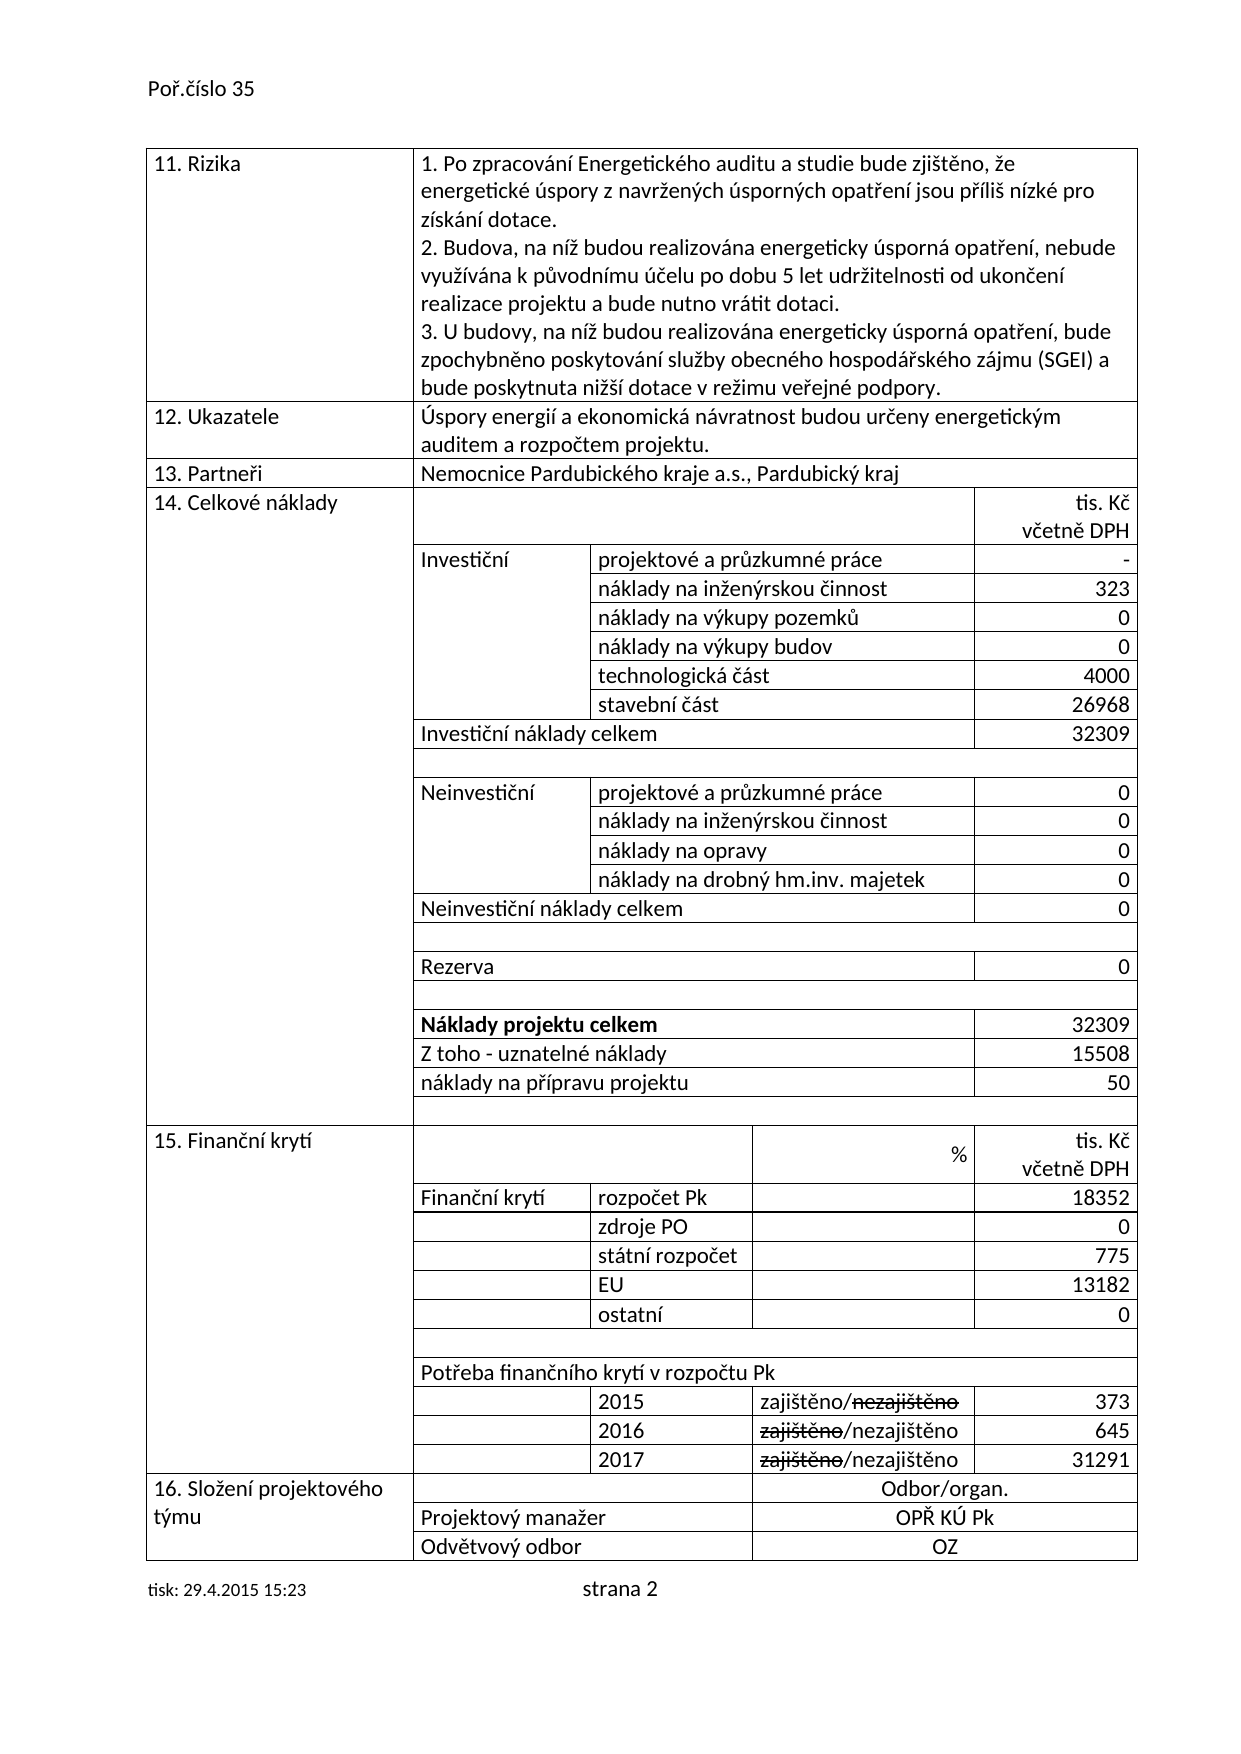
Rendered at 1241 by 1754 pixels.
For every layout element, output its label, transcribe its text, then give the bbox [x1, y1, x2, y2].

table_cell [414, 1387, 590, 1415]
table_cell [753, 1300, 974, 1328]
table_cell [414, 1271, 590, 1299]
table_cell Z toho - uznatelné náklady [414, 1039, 974, 1067]
table_cell [414, 1242, 590, 1269]
table_cell [414, 488, 974, 544]
table_cell 15508 [975, 1039, 1137, 1067]
table_cell [414, 1300, 590, 1328]
table_cell 0 [975, 1213, 1137, 1241]
table_cell 16. Složení projektového týmu [147, 1474, 413, 1560]
table_cell 4000 [975, 661, 1137, 689]
table_cell [414, 749, 1137, 777]
table_cell náklady na výkupy pozemků [591, 603, 974, 631]
table_cell 645 [975, 1416, 1137, 1444]
table_cell 0 [975, 952, 1137, 980]
table_cell OZ [753, 1532, 1137, 1560]
table_cell % [753, 1126, 974, 1182]
table_cell 32309 [975, 1010, 1137, 1038]
table_cell 1. Po zpracování Energetického auditu a studie bude zjištěno, že energetické úspory z navržených úsporných opatření jsou příliš nízké pro získání dotace. 2. Budova, na níž budou realizována energeticky úsporná opatření, nebude využívána k původnímu účelu po dobu 5 let udržitelnosti od ukončení realizace projektu a bude nutno vrátit dotaci. 3. U budovy, na níž budou realizována energeticky úsporná opatření, bude zpochybněno poskytování služby obecného hospodářského zájmu (SGEI) a bude poskytnuta nižší dotace v režimu veřejné podpory. [414, 149, 1137, 401]
table_cell 50 [975, 1068, 1137, 1096]
table_cell [753, 1242, 974, 1269]
table_cell 11. Rizika [147, 149, 413, 401]
table_cell náklady na inženýrskou činnost [591, 807, 974, 835]
table_cell - [975, 545, 1137, 573]
table_cell náklady na inženýrskou činnost [591, 574, 974, 602]
table_cell Neinvestiční náklady celkem [414, 894, 974, 922]
table_cell 32309 [975, 720, 1137, 747]
table_cell [414, 923, 1137, 951]
table_cell [414, 1329, 1137, 1357]
table_cell 373 [975, 1387, 1137, 1415]
table_cell rozpočet Pk [591, 1184, 752, 1211]
table_cell tis. Kč včetně DPH [975, 488, 1137, 544]
table_cell 12. Ukazatele [147, 402, 413, 458]
table_cell [414, 1445, 590, 1473]
table_cell zajištěno/nezajištěno [753, 1387, 974, 1415]
table_cell zajištěno/nezajištěno [753, 1445, 974, 1473]
table_cell Odvětvový odbor [414, 1532, 752, 1560]
table_cell Rezerva [414, 952, 974, 980]
table_cell Projektový manažer [414, 1503, 752, 1531]
table_cell 323 [975, 574, 1137, 602]
table_cell 0 [975, 865, 1137, 893]
table_cell Náklady projektu celkem [414, 1010, 974, 1038]
table_cell zdroje PO [591, 1213, 752, 1241]
table_cell 15. Finanční krytí [147, 1126, 413, 1473]
table_cell 2015 [591, 1387, 752, 1415]
table_cell 0 [975, 894, 1137, 922]
table_cell 2016 [591, 1416, 752, 1444]
table_cell 26968 [975, 690, 1137, 718]
table_cell 31291 [975, 1445, 1137, 1473]
table_cell [414, 1416, 590, 1444]
table_cell 0 [975, 778, 1137, 806]
table_cell státní rozpočet [591, 1242, 752, 1269]
table_cell [414, 1126, 752, 1182]
table_cell [753, 1271, 974, 1299]
table_cell 18352 [975, 1184, 1137, 1211]
table_cell náklady na výkupy budov [591, 632, 974, 660]
table_cell Odbor/organ. [753, 1474, 1137, 1502]
table_cell EU [591, 1271, 752, 1299]
table_cell 775 [975, 1242, 1137, 1269]
table_cell projektové a průzkumné práce [591, 778, 974, 806]
table_cell náklady na drobný hm.inv. majetek [591, 865, 974, 893]
table_cell náklady na přípravu projektu [414, 1068, 974, 1096]
table_cell [753, 1213, 974, 1241]
table_cell 14. Celkové náklady [147, 488, 413, 1125]
table_cell [414, 1213, 590, 1241]
table_cell Nemocnice Pardubického kraje a.s., Pardubický kraj [414, 459, 1137, 487]
table_cell Neinvestiční [414, 778, 590, 893]
table_cell 0 [975, 1300, 1137, 1328]
table_cell [753, 1184, 974, 1211]
table_cell 13. Partneři [147, 459, 413, 487]
table_cell technologická část [591, 661, 974, 689]
table_cell [414, 1097, 1137, 1125]
table_cell 0 [975, 836, 1137, 864]
table_cell Investiční [414, 545, 590, 718]
table_cell Potřeba finančního krytí v rozpočtu Pk [414, 1358, 1137, 1386]
table_cell 0 [975, 807, 1137, 835]
table_cell 2017 [591, 1445, 752, 1473]
table_cell [414, 1474, 752, 1502]
table_cell Finanční krytí [414, 1184, 590, 1211]
table_cell OPŘ KÚ Pk [753, 1503, 1137, 1531]
table_cell Úspory energií a ekonomická návratnost budou určeny energetickým auditem a rozpočtem projektu. [414, 402, 1137, 458]
table_cell tis. Kč včetně DPH [975, 1126, 1137, 1182]
table_cell stavební část [591, 690, 974, 718]
table_cell projektové a průzkumné práce [591, 545, 974, 573]
table_cell 13182 [975, 1271, 1137, 1299]
table_cell náklady na opravy [591, 836, 974, 864]
table_cell Investiční náklady celkem [414, 720, 974, 747]
table_cell ostatní [591, 1300, 752, 1328]
table_cell zajištěno/nezajištěno [753, 1416, 974, 1444]
table_cell 0 [975, 603, 1137, 631]
table_cell [414, 981, 1137, 1009]
table_cell 0 [975, 632, 1137, 660]
